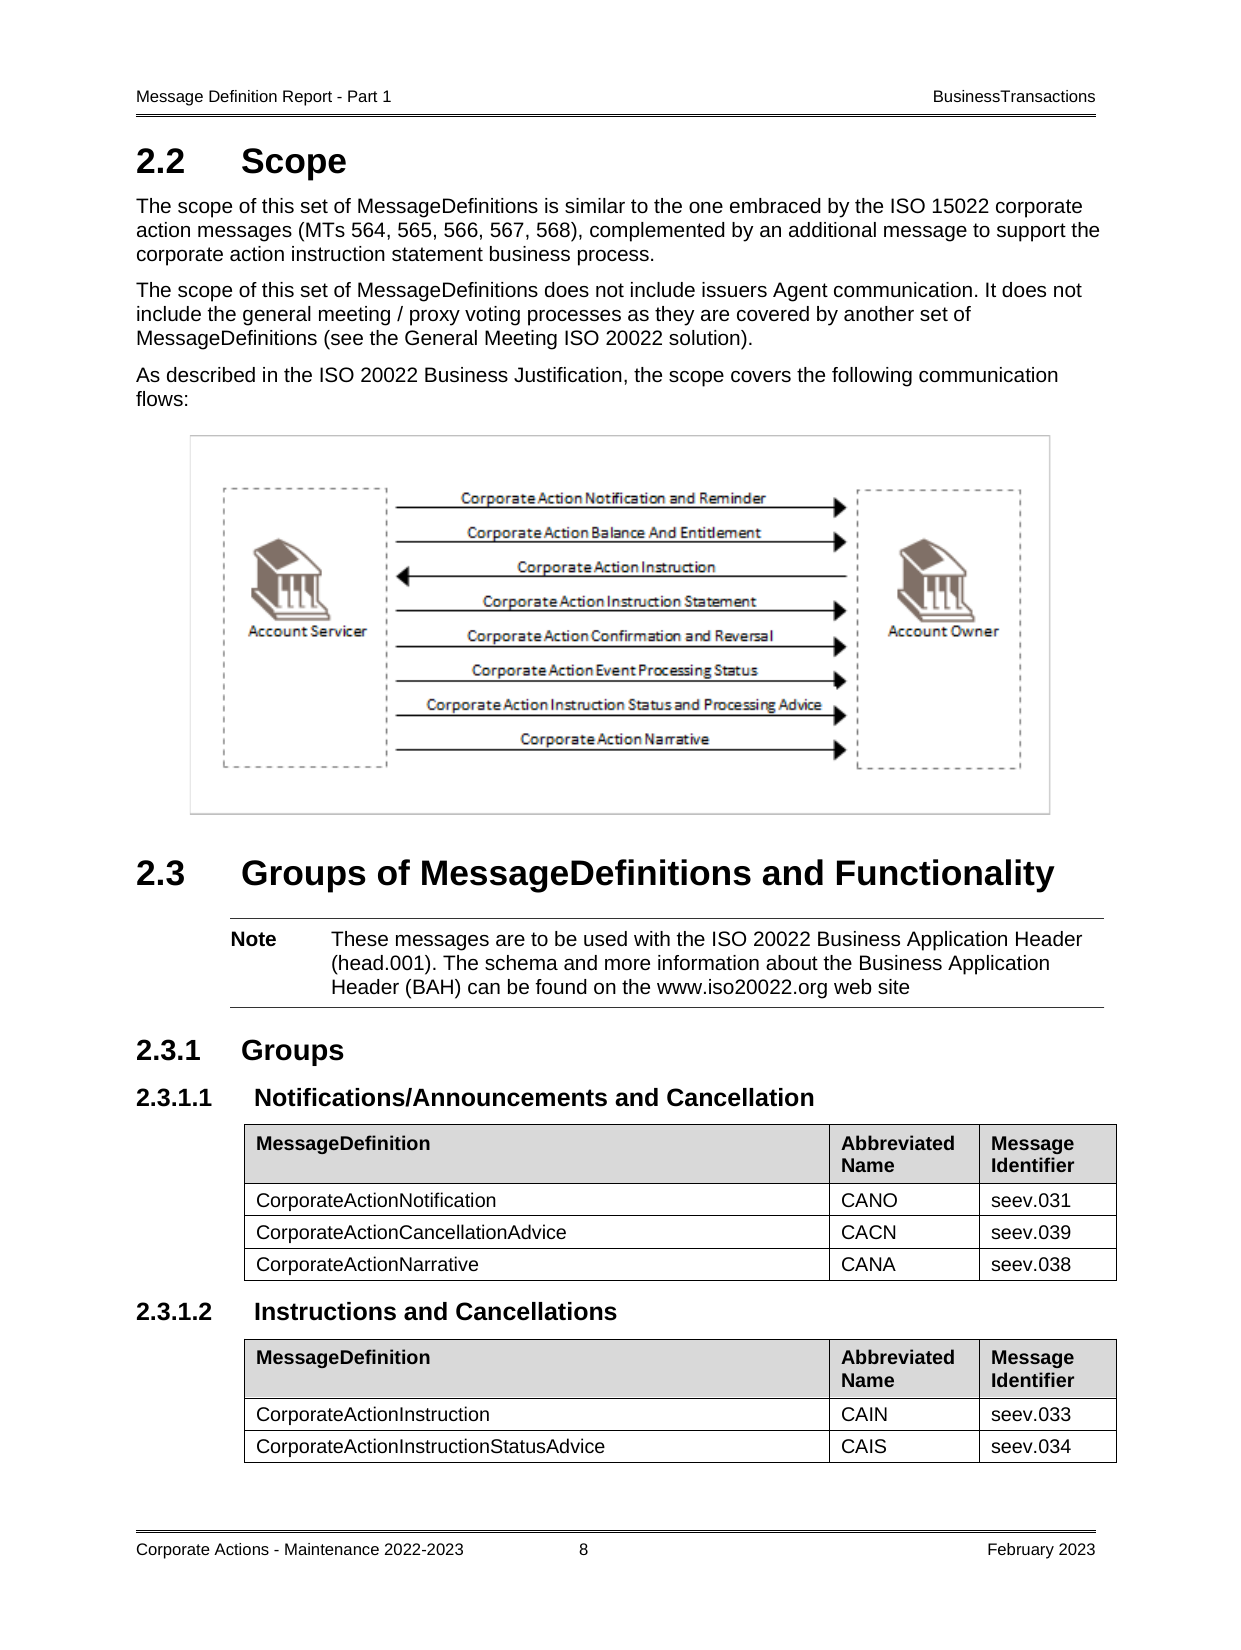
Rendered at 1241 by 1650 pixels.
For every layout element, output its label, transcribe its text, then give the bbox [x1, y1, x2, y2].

text As described in the ISO 20022 Business Justification, the scope covers the following communication flows: [136, 362, 1104, 410]
text These messages are to be used with the ISO 20022 Business Application Header (head.001). The schema and more information about the Business Application Header (BAH) can be found on the www.iso20022.org web site [230, 919, 1104, 1007]
subtitle Groups [136, 1033, 1104, 1066]
table_header Abbreviated Name [830, 1340, 979, 1397]
table_cell seev.034 [980, 1431, 1116, 1462]
subtitle Notifications/Announcements and Cancellation [136, 1083, 1104, 1112]
subtitle Groups of MessageDefinitions and Functionality [136, 852, 1104, 893]
table_cell CorporateActionInstruction [245, 1399, 829, 1429]
table_cell CorporateActionNarrative [245, 1249, 829, 1279]
table_cell CorporateActionInstructionStatusAdvice [245, 1431, 829, 1462]
table_header MessageDefinition [245, 1340, 829, 1397]
table_cell CACN [830, 1216, 979, 1247]
table_cell seev.038 [980, 1249, 1116, 1279]
picture [189, 435, 1051, 815]
table_cell CAIS [830, 1431, 979, 1462]
subtitle Scope [136, 141, 1104, 181]
table_cell CorporateActionNotification [245, 1184, 829, 1215]
table_header Abbreviated Name [830, 1125, 979, 1183]
table_cell CorporateActionCancellationAdvice [245, 1216, 829, 1247]
subtitle Instructions and Cancellations [136, 1297, 1104, 1326]
text The scope of this set of MessageDefinitions is similar to the one embraced by the ISO 15022 corporate action messages (MTs 564, 565, 566, 567, 568), complemented by an additional message to support the corporate action instruction statement business process. [136, 194, 1104, 266]
table_header Message Identifier [980, 1125, 1116, 1183]
table_cell seev.033 [980, 1399, 1116, 1429]
table_header MessageDefinition [245, 1125, 829, 1183]
table_cell CANA [830, 1249, 979, 1279]
text The scope of this set of MessageDefinitions does not include issuers Agent communication. It does not include the general meeting / proxy voting processes as they are covered by another set of MessageDefinitions (see the General Meeting ISO 20022 solution). [136, 278, 1104, 350]
table_cell seev.031 [980, 1184, 1116, 1215]
table_cell CAIN [830, 1399, 979, 1429]
table_cell CANO [830, 1184, 979, 1215]
table_header Message Identifier [980, 1340, 1116, 1397]
table_cell seev.039 [980, 1216, 1116, 1247]
